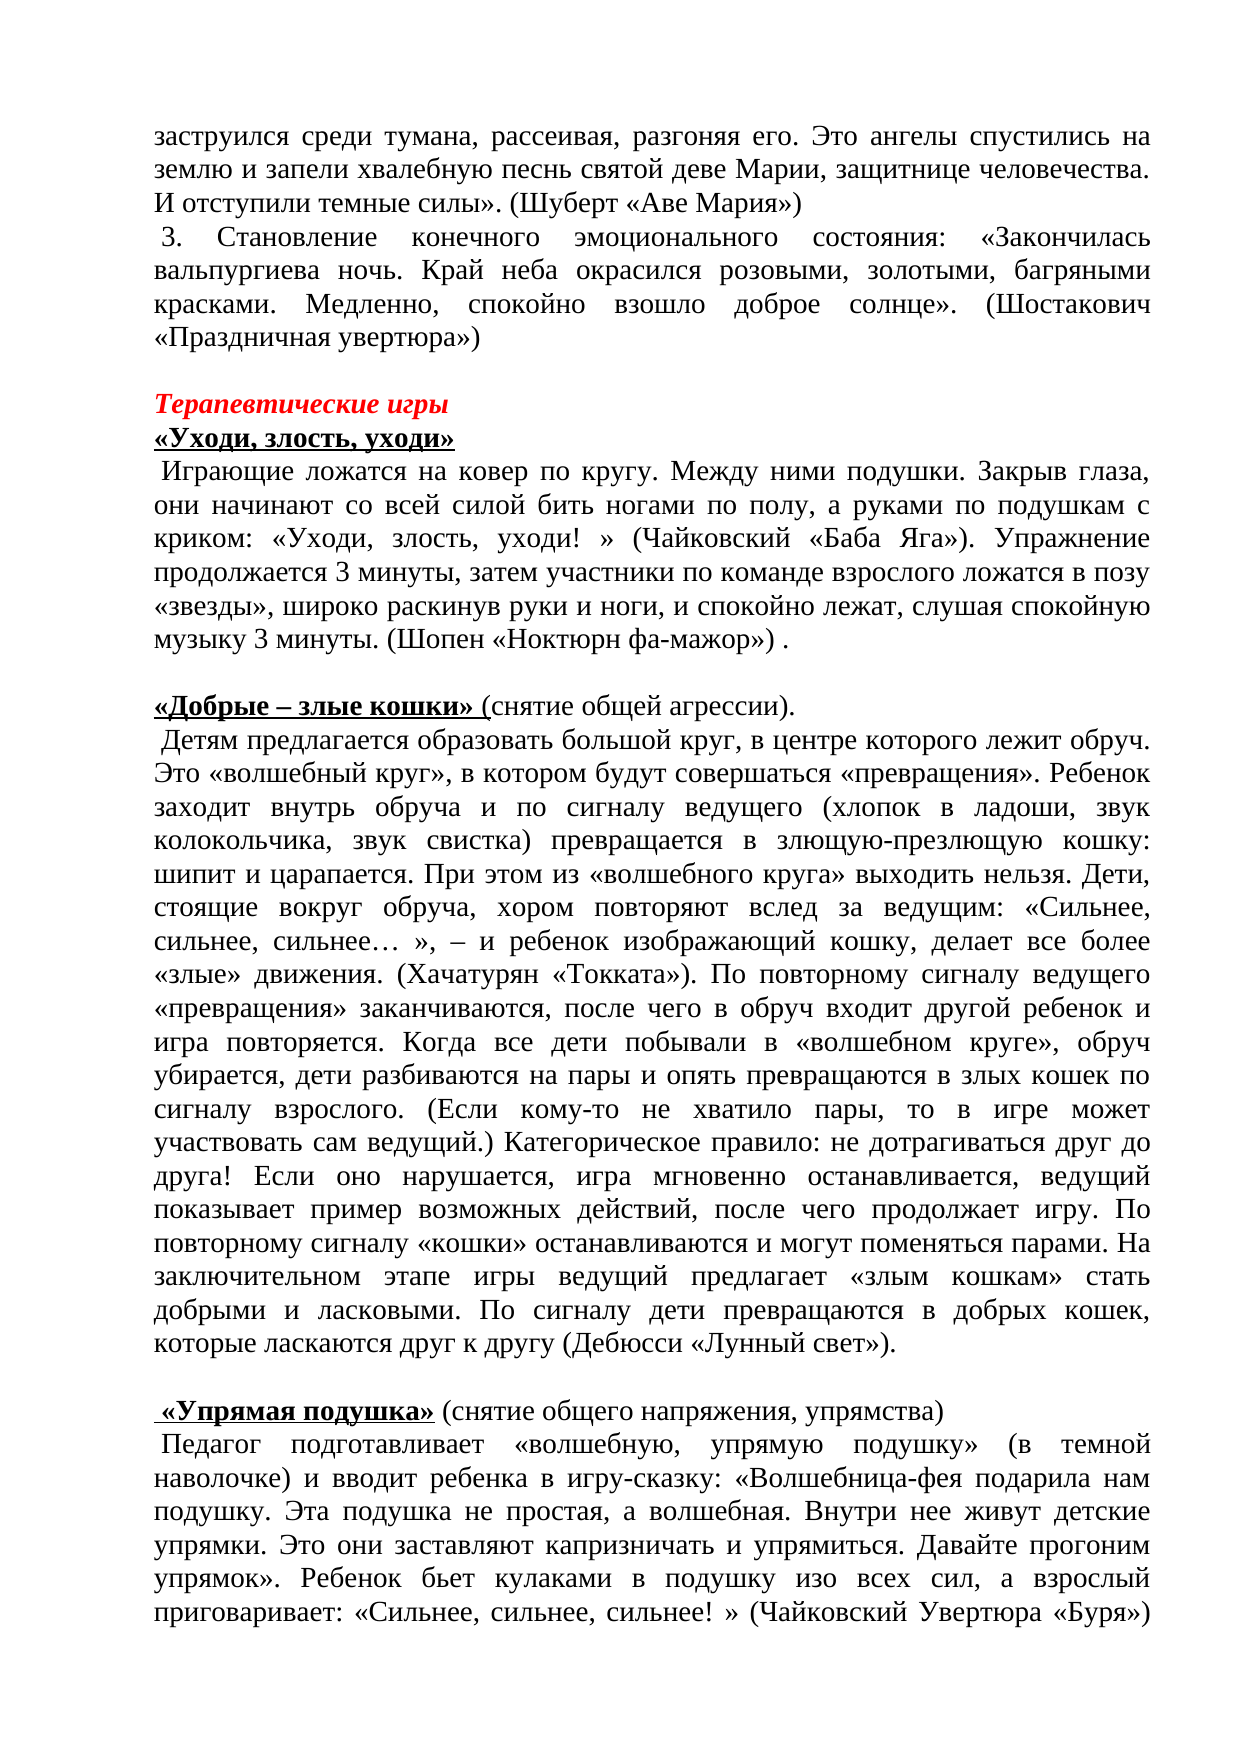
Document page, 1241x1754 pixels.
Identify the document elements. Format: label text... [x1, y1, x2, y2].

text 3. Становление конечного эмоционального состояния: «Закончилась вальпургиева ночь. Край неба окрасился розовыми, золотыми, багряными красками. Медленно, спокойно взошло доброе солнце». (Шостакович «Праздничная увертюра») [153, 219, 1152, 353]
text Детям предлагается образовать большой круг, в центре которого лежит обруч. Это «волшебный круг», в котором будут совершаться «превращения». Ребенок заходит внутрь обруча и по сигналу ведущего (хлопок в ладоши, звук колокольчика, звук свистка) превращается в злющую-презлющую кошку: шипит и царапается. При этом из «волшебного круга» выходить нельзя. Дети, стоящие вокруг обруча, хором повторяют вслед за ведущим: «Сильнее, сильнее, сильнее… », – и ребенок изображающий кошку, делает все более «злые» движения. (Хачатурян «Токката»). По повторному сигналу ведущего «превращения» заканчиваются, после чего в обруч входит другой ребенок и игра повторяется. Когда все дети побывали в «волшебном круге», обруч убирается, дети разбиваются на пары и опять превращаются в злых кошек по сигналу взрослого. (Если кому-то не хватило пары, то в игре может участвовать сам ведущий.) Категорическое правило: не дотрагиваться друг до друга! Если оно нарушается, игра мгновенно останавливается, ведущий показывает пример возможных действий, после чего продолжает игру. По повторному сигналу «кошки» останавливаются и могут поменяться парами. На заключительном этапе игры ведущий предлагает «злым кошкам» стать добрыми и ласковыми. По сигналу дети превращаются в добрых кошек, которые ласкаются друг к другу (Дебюсси «Лунный свет»). [153, 722, 1152, 1359]
text Играющие ложатся на ковер по кругу. Между ними подушки. Закрыв глаза, они начинают со всей силой бить ногами по полу, а руками по подушкам с криком: «Уходи, злость, уходи! » (Чайковский «Баба Яга»). Упражнение продолжается 3 минуты, затем участники по команде взрослого ложатся в позу «звезды», широко раскинув руки и ноги, и спокойно лежат, слушая спокойную музыку 3 минуты. (Шопен «Ноктюрн фа-мажор») . [153, 453, 1152, 655]
text «Добрые – злые кошки» (снятие общей агрессии). [153, 688, 1152, 722]
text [153, 1426, 1152, 1627]
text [153, 118, 1152, 219]
text «Уходи, злость, уходи» [153, 420, 1152, 453]
text «Упрямая подушка» (снятие общего напряжения, упрямства) [153, 1393, 1152, 1426]
text Терапевтические игры [153, 386, 1152, 420]
